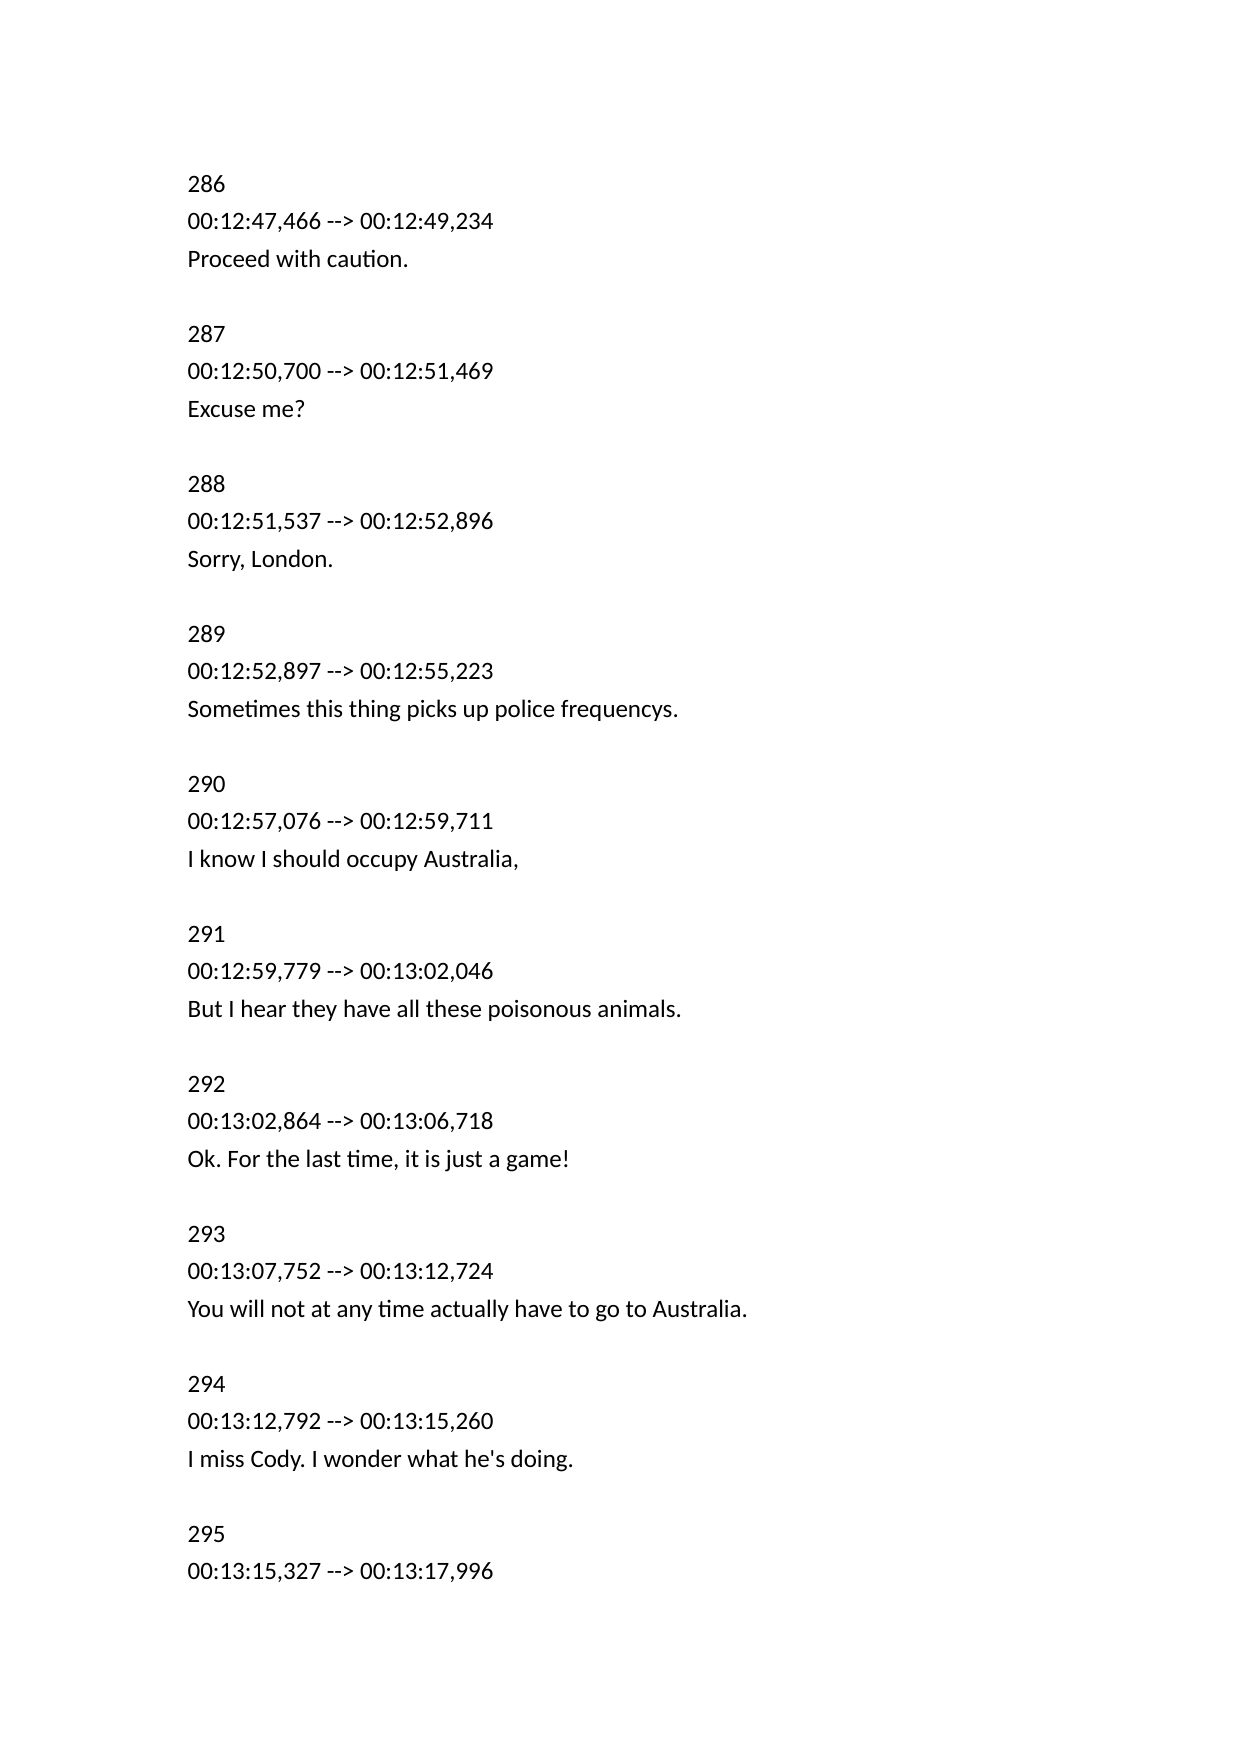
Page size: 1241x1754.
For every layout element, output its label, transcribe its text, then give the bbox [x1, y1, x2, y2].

text 286 [187, 164, 1053, 202]
text 00:12:50,700 --> 00:12:51,469 [187, 352, 1053, 389]
text Excuse me? [187, 389, 1053, 427]
text 291 [187, 914, 1053, 952]
text 289 [187, 614, 1053, 652]
text 00:12:57,076 --> 00:12:59,711 [187, 802, 1053, 839]
text 00:13:15,327 --> 00:13:17,996 [187, 1552, 1053, 1589]
text 00:12:51,537 --> 00:12:52,896 [187, 502, 1053, 539]
text 00:13:07,752 --> 00:13:12,724 [187, 1252, 1053, 1289]
text I know I should occupy Australia, [187, 839, 1053, 877]
text 288 [187, 464, 1053, 502]
text 00:13:12,792 --> 00:13:15,260 [187, 1402, 1053, 1439]
text You will not at any time actually have to go to Australia. [187, 1289, 1053, 1327]
text 00:12:47,466 --> 00:12:49,234 [187, 202, 1053, 239]
text 00:12:59,779 --> 00:13:02,046 [187, 952, 1053, 989]
text Sorry, London. [187, 539, 1053, 577]
text 294 [187, 1364, 1053, 1402]
text Proceed with caution. [187, 239, 1053, 277]
text Ok. For the last time, it is just a game! [187, 1139, 1053, 1177]
text 292 [187, 1064, 1053, 1102]
text Sometimes this thing picks up police frequencys. [187, 689, 1053, 727]
text 287 [187, 314, 1053, 352]
text 00:12:52,897 --> 00:12:55,223 [187, 652, 1053, 689]
text 00:13:02,864 --> 00:13:06,718 [187, 1102, 1053, 1139]
text 290 [187, 764, 1053, 802]
text I miss Cody. I wonder what he's doing. [187, 1439, 1053, 1477]
text 293 [187, 1214, 1053, 1252]
text But I hear they have all these poisonous animals. [187, 989, 1053, 1027]
text 295 [187, 1514, 1053, 1552]
